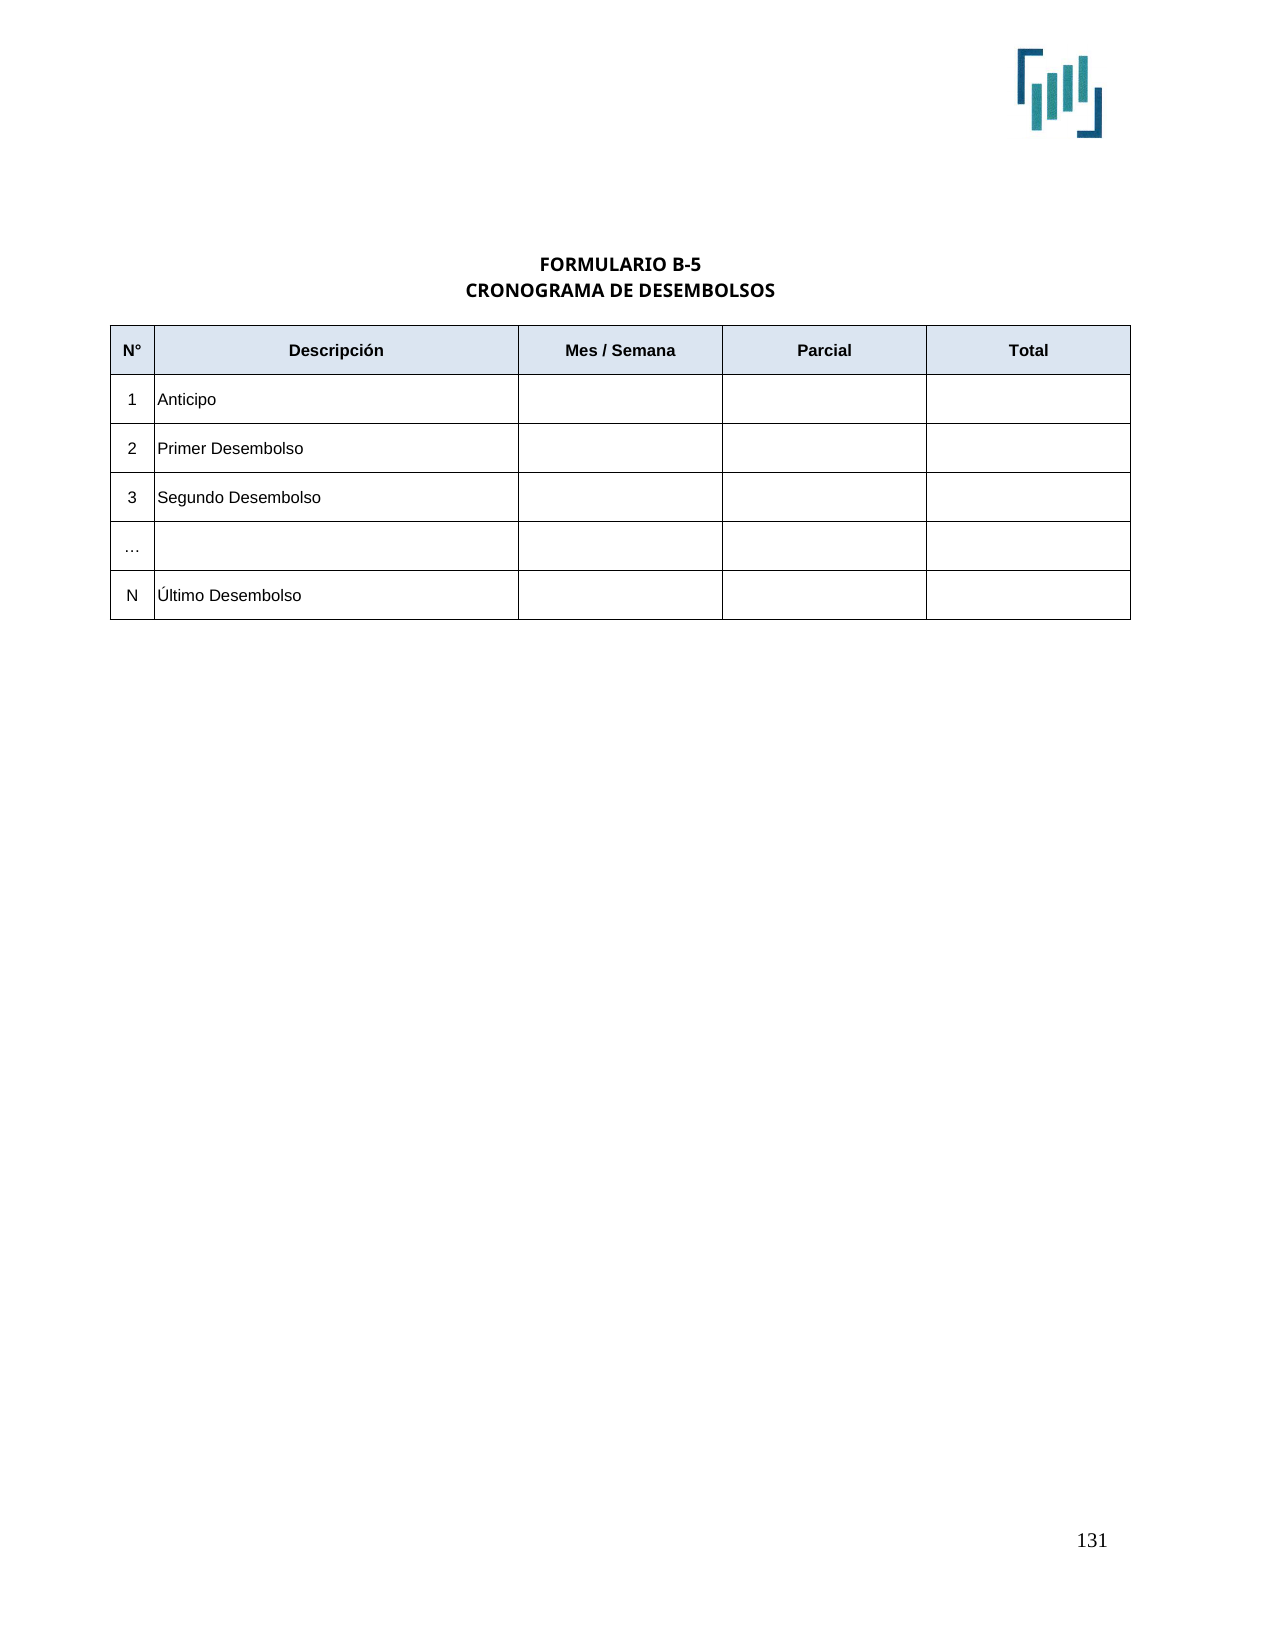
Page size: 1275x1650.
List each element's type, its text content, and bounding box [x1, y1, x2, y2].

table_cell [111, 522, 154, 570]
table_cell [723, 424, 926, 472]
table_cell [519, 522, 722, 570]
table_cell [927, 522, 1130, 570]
text CRONOGRAMA DE DESEMBOLSOS [133, 277, 1107, 303]
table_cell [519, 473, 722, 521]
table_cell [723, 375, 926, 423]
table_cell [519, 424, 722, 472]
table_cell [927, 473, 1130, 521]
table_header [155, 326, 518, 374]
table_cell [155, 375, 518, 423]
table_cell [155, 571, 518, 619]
text FORMULARIO B-5 [133, 252, 1107, 277]
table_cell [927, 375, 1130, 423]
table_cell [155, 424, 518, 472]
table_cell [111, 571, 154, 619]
picture [1006, 44, 1108, 139]
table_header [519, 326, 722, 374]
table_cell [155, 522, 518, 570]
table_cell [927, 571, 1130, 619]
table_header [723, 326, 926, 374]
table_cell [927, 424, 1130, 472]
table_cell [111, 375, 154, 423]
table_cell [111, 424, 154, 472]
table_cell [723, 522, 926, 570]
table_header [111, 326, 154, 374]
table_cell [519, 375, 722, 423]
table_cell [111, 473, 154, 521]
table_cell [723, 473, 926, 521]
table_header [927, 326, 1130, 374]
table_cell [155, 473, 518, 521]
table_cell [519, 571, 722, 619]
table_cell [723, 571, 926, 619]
